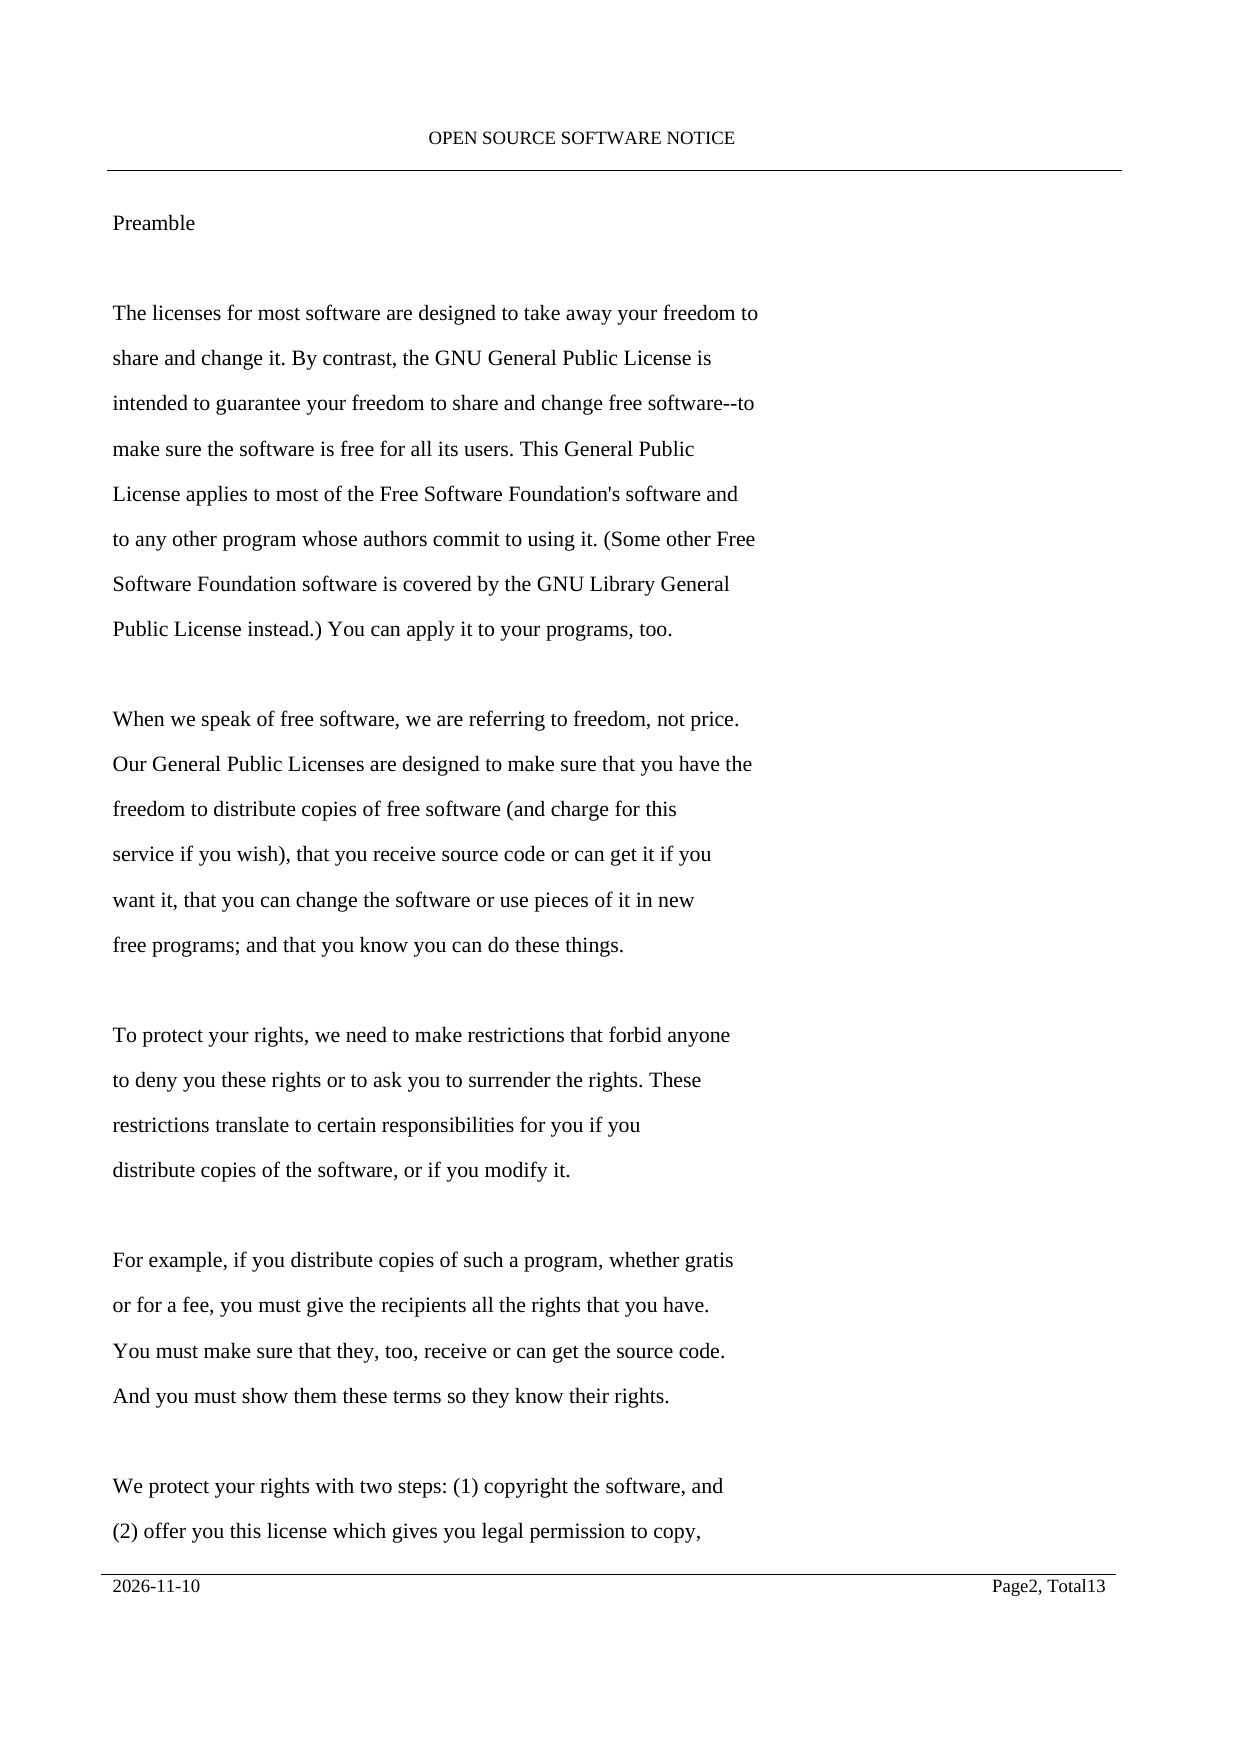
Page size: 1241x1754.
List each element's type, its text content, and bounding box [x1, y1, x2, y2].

text We protect your rights with two steps: (1) copyright the software, and [112, 1469, 1128, 1502]
text (2) offer you this license which gives you legal permission to copy, [112, 1514, 1128, 1547]
text Preamble [112, 206, 1128, 239]
text License applies to most of the Free Software Foundation's software and [112, 477, 1128, 509]
text Our General Public Licenses are designed to make sure that you have the [112, 748, 1128, 780]
text And you must show them these terms so they know their rights. [112, 1379, 1128, 1412]
text When we speak of free software, we are referring to freedom, not price. [112, 702, 1128, 735]
text To protect your rights, we need to make restrictions that forbid anyone [112, 1018, 1128, 1051]
text make sure the software is free for all its users. This General Public [112, 432, 1128, 464]
text to any other program whose authors commit to using it. (Some other Free [112, 522, 1128, 554]
text to deny you these rights or to ask you to surrender the rights. These [112, 1063, 1128, 1096]
text service if you wish), that you receive source code or can get it if you [112, 838, 1128, 870]
text The licenses for most software are designed to take away your freedom to [112, 297, 1128, 329]
text restrictions translate to certain responsibilities for you if you [112, 1108, 1128, 1141]
text intended to guarantee your freedom to share and change free software--to [112, 387, 1128, 419]
text Software Foundation software is covered by the GNU Library General [112, 567, 1128, 600]
text freedom to distribute copies of free software (and charge for this [112, 793, 1128, 825]
text want it, that you can change the software or use pieces of it in new [112, 883, 1128, 915]
text Public License instead.) You can apply it to your programs, too. [112, 612, 1128, 645]
text For example, if you distribute copies of such a program, whether gratis [112, 1244, 1128, 1276]
text or for a fee, you must give the recipients all the rights that you have. [112, 1289, 1128, 1321]
text free programs; and that you know you can do these things. [112, 928, 1128, 961]
text share and change it. By contrast, the GNU General Public License is [112, 342, 1128, 374]
text distribute copies of the software, or if you modify it. [112, 1153, 1128, 1186]
text You must make sure that they, too, receive or can get the source code. [112, 1334, 1128, 1366]
